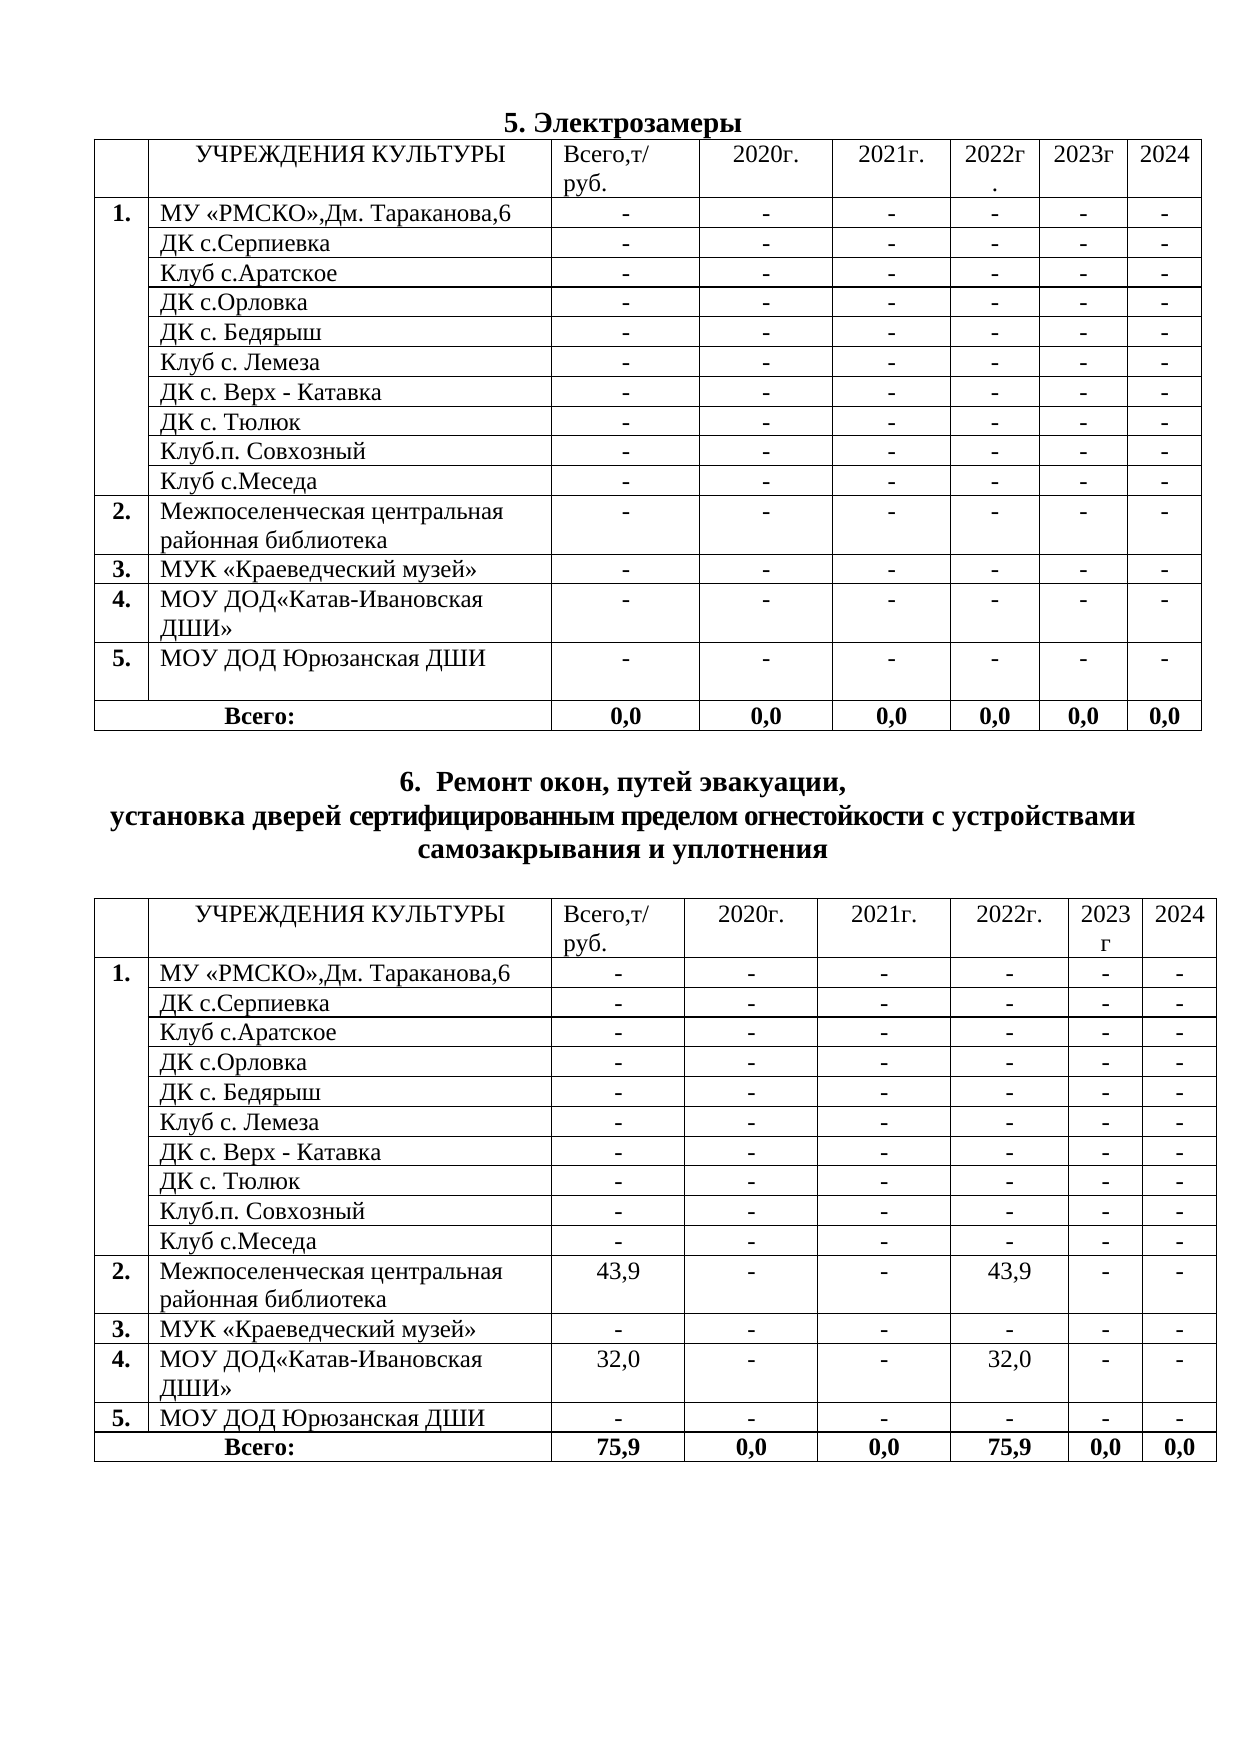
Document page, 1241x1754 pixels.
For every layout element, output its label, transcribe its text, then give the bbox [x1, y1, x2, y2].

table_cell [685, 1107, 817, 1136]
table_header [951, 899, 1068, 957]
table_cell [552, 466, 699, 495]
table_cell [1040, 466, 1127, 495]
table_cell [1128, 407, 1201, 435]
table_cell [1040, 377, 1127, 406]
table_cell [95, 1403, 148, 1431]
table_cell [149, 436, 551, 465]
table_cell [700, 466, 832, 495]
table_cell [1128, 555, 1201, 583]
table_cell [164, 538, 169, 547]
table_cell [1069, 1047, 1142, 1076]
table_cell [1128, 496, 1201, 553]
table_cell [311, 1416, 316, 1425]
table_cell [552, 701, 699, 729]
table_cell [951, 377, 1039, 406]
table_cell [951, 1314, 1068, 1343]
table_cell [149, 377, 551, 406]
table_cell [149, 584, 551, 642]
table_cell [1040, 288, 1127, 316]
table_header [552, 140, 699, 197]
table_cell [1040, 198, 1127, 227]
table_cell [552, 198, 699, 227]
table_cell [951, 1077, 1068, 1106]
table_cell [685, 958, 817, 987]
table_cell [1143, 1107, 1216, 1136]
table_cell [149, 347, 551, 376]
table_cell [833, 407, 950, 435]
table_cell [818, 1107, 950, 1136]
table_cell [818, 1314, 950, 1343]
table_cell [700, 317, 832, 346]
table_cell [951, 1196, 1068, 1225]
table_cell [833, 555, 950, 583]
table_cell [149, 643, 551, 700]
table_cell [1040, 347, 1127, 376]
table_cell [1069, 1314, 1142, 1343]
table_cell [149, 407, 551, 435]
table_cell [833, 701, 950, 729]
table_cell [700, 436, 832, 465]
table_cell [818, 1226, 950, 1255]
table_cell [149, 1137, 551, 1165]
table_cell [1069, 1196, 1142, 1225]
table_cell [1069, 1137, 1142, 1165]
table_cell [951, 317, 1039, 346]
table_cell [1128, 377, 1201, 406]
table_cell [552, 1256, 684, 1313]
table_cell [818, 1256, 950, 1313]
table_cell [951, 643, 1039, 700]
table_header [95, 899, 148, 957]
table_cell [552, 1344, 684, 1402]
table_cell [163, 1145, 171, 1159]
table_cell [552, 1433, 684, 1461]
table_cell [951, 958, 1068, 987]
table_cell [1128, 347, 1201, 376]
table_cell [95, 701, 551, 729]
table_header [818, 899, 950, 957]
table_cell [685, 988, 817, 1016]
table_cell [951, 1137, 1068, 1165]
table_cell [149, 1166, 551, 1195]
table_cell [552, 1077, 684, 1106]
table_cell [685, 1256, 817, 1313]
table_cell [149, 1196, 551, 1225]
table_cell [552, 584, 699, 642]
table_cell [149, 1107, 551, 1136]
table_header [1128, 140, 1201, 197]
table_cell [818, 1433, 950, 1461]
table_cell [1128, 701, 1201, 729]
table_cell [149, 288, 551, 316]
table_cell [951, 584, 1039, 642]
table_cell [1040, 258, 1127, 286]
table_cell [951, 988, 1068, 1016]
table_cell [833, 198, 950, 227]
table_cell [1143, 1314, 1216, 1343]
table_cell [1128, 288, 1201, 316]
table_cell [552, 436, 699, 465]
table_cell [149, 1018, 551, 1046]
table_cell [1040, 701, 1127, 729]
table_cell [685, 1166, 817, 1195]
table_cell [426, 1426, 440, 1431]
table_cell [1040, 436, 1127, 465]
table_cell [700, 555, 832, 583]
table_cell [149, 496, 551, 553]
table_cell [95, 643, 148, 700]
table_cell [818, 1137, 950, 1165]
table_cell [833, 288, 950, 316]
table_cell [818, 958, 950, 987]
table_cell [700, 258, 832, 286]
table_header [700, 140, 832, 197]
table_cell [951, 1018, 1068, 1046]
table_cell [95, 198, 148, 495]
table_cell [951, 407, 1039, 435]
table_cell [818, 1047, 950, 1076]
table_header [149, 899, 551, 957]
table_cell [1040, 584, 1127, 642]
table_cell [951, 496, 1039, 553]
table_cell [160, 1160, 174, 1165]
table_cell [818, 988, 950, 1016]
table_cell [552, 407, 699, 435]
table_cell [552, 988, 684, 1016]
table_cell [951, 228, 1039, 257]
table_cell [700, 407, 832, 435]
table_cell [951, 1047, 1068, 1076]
text 5. Электрозамеры [94, 105, 1152, 138]
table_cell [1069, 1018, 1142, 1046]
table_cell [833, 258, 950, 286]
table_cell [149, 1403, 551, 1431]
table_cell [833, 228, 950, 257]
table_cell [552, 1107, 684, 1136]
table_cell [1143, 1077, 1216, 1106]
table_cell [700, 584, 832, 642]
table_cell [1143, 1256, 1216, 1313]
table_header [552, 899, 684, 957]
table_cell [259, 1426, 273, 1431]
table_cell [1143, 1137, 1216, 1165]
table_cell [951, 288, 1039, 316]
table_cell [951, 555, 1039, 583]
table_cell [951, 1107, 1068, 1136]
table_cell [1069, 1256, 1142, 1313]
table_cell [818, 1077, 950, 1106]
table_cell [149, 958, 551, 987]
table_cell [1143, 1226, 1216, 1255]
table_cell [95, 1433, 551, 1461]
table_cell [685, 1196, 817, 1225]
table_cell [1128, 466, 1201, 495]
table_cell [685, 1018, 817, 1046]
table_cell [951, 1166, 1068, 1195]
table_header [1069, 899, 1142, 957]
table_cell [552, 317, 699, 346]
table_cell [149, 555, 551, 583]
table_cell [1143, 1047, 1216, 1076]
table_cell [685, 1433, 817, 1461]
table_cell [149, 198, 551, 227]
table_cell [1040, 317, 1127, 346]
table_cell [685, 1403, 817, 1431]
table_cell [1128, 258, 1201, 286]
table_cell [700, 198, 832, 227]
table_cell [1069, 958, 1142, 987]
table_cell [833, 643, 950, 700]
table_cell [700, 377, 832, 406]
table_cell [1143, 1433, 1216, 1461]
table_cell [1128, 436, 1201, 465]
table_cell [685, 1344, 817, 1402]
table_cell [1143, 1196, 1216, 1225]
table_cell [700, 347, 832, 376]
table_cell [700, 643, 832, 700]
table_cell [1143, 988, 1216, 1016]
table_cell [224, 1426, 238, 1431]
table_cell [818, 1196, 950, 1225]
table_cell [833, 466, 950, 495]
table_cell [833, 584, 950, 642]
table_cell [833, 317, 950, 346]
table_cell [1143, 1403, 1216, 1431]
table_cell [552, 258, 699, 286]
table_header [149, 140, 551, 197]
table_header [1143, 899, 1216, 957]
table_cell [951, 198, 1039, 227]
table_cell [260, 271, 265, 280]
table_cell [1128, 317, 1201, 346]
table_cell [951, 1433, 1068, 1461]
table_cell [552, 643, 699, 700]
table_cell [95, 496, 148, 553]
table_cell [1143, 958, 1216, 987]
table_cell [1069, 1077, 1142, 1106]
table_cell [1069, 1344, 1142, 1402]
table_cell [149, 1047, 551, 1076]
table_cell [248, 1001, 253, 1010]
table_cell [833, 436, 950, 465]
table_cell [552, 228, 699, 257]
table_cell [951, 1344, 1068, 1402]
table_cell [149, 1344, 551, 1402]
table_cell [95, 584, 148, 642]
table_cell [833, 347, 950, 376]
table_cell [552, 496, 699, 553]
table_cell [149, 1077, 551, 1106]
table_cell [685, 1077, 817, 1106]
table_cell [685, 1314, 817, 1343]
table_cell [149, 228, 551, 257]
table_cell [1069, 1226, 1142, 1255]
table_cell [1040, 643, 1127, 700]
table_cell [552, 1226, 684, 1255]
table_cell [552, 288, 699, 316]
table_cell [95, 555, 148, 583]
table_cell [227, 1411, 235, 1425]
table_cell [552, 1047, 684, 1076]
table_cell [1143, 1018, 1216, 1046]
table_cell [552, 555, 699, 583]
text 6. Ремонт окон, путей эвакуации, [94, 764, 1152, 798]
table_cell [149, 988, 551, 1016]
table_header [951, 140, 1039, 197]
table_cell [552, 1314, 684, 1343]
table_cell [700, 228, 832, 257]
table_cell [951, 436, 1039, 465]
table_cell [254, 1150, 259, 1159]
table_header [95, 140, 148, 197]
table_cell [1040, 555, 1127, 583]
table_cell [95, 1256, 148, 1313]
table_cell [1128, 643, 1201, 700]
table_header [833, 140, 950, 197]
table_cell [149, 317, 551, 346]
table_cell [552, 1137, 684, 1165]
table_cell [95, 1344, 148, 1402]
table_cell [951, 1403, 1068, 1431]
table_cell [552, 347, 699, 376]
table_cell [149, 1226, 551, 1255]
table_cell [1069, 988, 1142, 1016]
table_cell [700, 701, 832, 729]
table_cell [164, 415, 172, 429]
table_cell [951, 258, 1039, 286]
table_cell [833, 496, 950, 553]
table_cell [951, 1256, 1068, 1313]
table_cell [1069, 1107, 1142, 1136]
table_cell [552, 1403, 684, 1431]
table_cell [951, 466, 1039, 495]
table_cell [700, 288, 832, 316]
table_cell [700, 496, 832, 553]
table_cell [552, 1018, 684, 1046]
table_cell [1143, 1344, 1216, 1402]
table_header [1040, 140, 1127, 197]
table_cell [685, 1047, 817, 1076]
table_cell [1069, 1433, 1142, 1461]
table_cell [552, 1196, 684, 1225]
text установка дверей сертифицированным пределом огнестойкости с устройствами самозакрывания и уплотнения [94, 798, 1152, 865]
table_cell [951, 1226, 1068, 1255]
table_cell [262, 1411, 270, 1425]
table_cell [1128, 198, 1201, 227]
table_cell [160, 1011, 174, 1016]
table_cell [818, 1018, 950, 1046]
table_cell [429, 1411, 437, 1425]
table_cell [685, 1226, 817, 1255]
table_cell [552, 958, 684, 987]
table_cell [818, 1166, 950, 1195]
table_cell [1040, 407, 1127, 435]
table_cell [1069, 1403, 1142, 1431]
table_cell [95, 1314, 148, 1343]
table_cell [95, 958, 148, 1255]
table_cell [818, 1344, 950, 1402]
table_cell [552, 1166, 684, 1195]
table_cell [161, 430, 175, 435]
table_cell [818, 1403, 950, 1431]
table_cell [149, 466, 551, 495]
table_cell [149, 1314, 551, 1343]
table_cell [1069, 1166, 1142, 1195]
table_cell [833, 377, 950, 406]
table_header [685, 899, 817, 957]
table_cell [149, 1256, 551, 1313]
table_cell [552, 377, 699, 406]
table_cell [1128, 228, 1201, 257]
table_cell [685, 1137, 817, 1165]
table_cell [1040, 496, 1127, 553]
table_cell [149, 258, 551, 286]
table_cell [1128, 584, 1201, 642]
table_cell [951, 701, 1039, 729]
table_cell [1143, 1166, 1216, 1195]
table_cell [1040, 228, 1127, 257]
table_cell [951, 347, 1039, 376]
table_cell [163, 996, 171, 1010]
